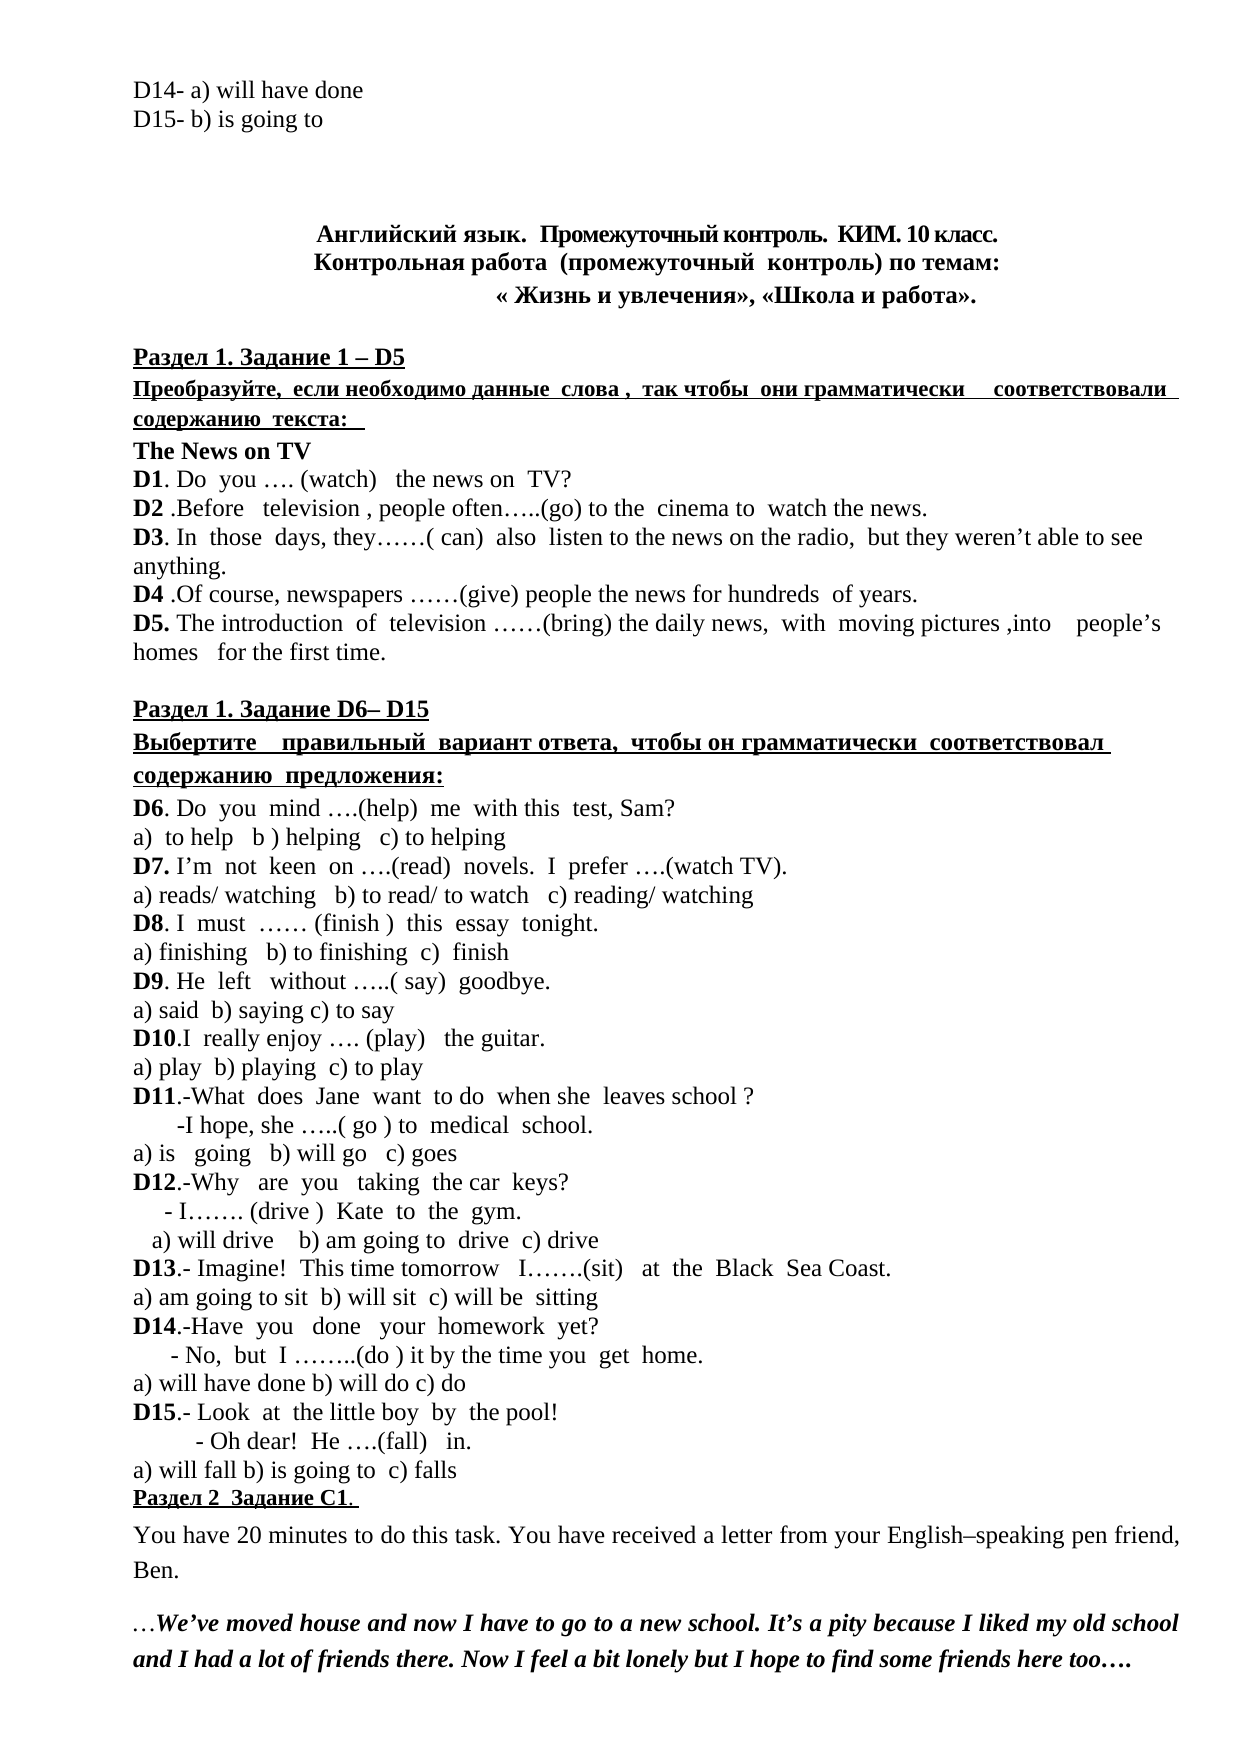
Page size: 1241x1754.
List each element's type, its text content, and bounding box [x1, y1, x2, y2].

text - No, but I ……..(do ) it by the time you get home. [133, 1340, 1181, 1368]
text D7. I’m not keen on ….(read) novels. I prefer ….(watch TV). [133, 851, 1181, 880]
text …We’ve moved house and now I have to go to a new school. It’s a pity because I liked my old school and I had a lot of friends there. Now I feel a bit lonely but I hope to find some friends here too…. [133, 1602, 1181, 1673]
text You have 20 minutes to do this task. You have received a letter from your English–speaking pen friend, Ben. [133, 1514, 1181, 1584]
text D13.- Imagine! This time tomorrow I…….(sit) at the Black Sea Coast. [133, 1253, 1181, 1282]
text D3. In those days, they……( can) also listen to the news on the radio, but they weren’t able to see anything. [133, 522, 1181, 579]
text -I hope, she …..( go ) to medical school. [133, 1110, 1181, 1138]
text D6. Do you mind ….(help) me with this test, Sam? [133, 793, 1181, 822]
text a) will fall b) is going to c) falls [133, 1455, 1181, 1483]
text a) play b) playing c) to play [133, 1052, 1181, 1081]
text a) will drive b) am going to drive c) drive [133, 1225, 1181, 1253]
text - Oh dear! He ….(fall) in. [133, 1426, 1181, 1455]
text Раздел 1. Задание 1 – D5 [133, 342, 1181, 371]
text a) reads/ watching b) to read/ to watch c) reading/ watching [133, 880, 1181, 908]
text D2 .Before television , people often…..(go) to the cinema to watch the news. [133, 493, 1181, 522]
text D14.-Have you done your homework yet? [133, 1311, 1181, 1340]
text D10.I really enjoy …. (play) the guitar. [133, 1023, 1181, 1052]
text D8. I must …… (finish ) this essay tonight. [133, 908, 1181, 937]
text D4 .Of course, newspapers ……(give) people the news for hundreds of years. [133, 579, 1181, 608]
text a) is going b) will go c) goes [133, 1138, 1181, 1167]
text Английский язык. Промежуточный контроль. КИМ. 10 класс. [133, 219, 1182, 247]
text a) said b) saying c) to say [133, 995, 1181, 1023]
text D14- a) will have done [133, 75, 1181, 104]
text a) am going to sit b) will sit c) will be sitting [133, 1282, 1181, 1311]
text Выбертите правильный вариант ответа, чтобы он грамматически соответствовал содержанию предложения: [133, 727, 1181, 789]
text D9. He left without …..( say) goodbye. [133, 966, 1181, 995]
text Раздел 2 Задание C1. [133, 1483, 1181, 1510]
text a) finishing b) to finishing c) finish [133, 937, 1181, 966]
text D12.-Why are you taking the car keys? [133, 1167, 1181, 1196]
text The News on TV [133, 436, 1181, 464]
text Контрольная работа (промежуточный контроль) по темам: [133, 247, 1181, 276]
text D11.-What does Jane want to do when she leaves school ? [133, 1081, 1181, 1110]
text a) to help b ) helping c) to helping [133, 822, 1181, 851]
text D15.- Look at the little boy by the pool! [133, 1397, 1181, 1426]
text a) will have done b) will do c) do [133, 1368, 1181, 1397]
text Раздел 1. Задание D6– D15 [133, 694, 1181, 723]
text D5. The introduction of television ……(bring) the daily news, with moving pictures ,into people’s homes for the first time. [133, 608, 1181, 666]
text « Жизнь и увлечения», «Школа и работа». [133, 281, 1181, 309]
text - I……. (drive ) Kate to the gym. [133, 1196, 1181, 1225]
text Преобразуйте, если необходимо данные слова , так чтобы они грамматически соответствовали содержанию текста: [133, 375, 1181, 432]
text D1. Do you …. (watch) the news on TV? [133, 464, 1181, 493]
text D15- b) is going to [133, 104, 1181, 132]
